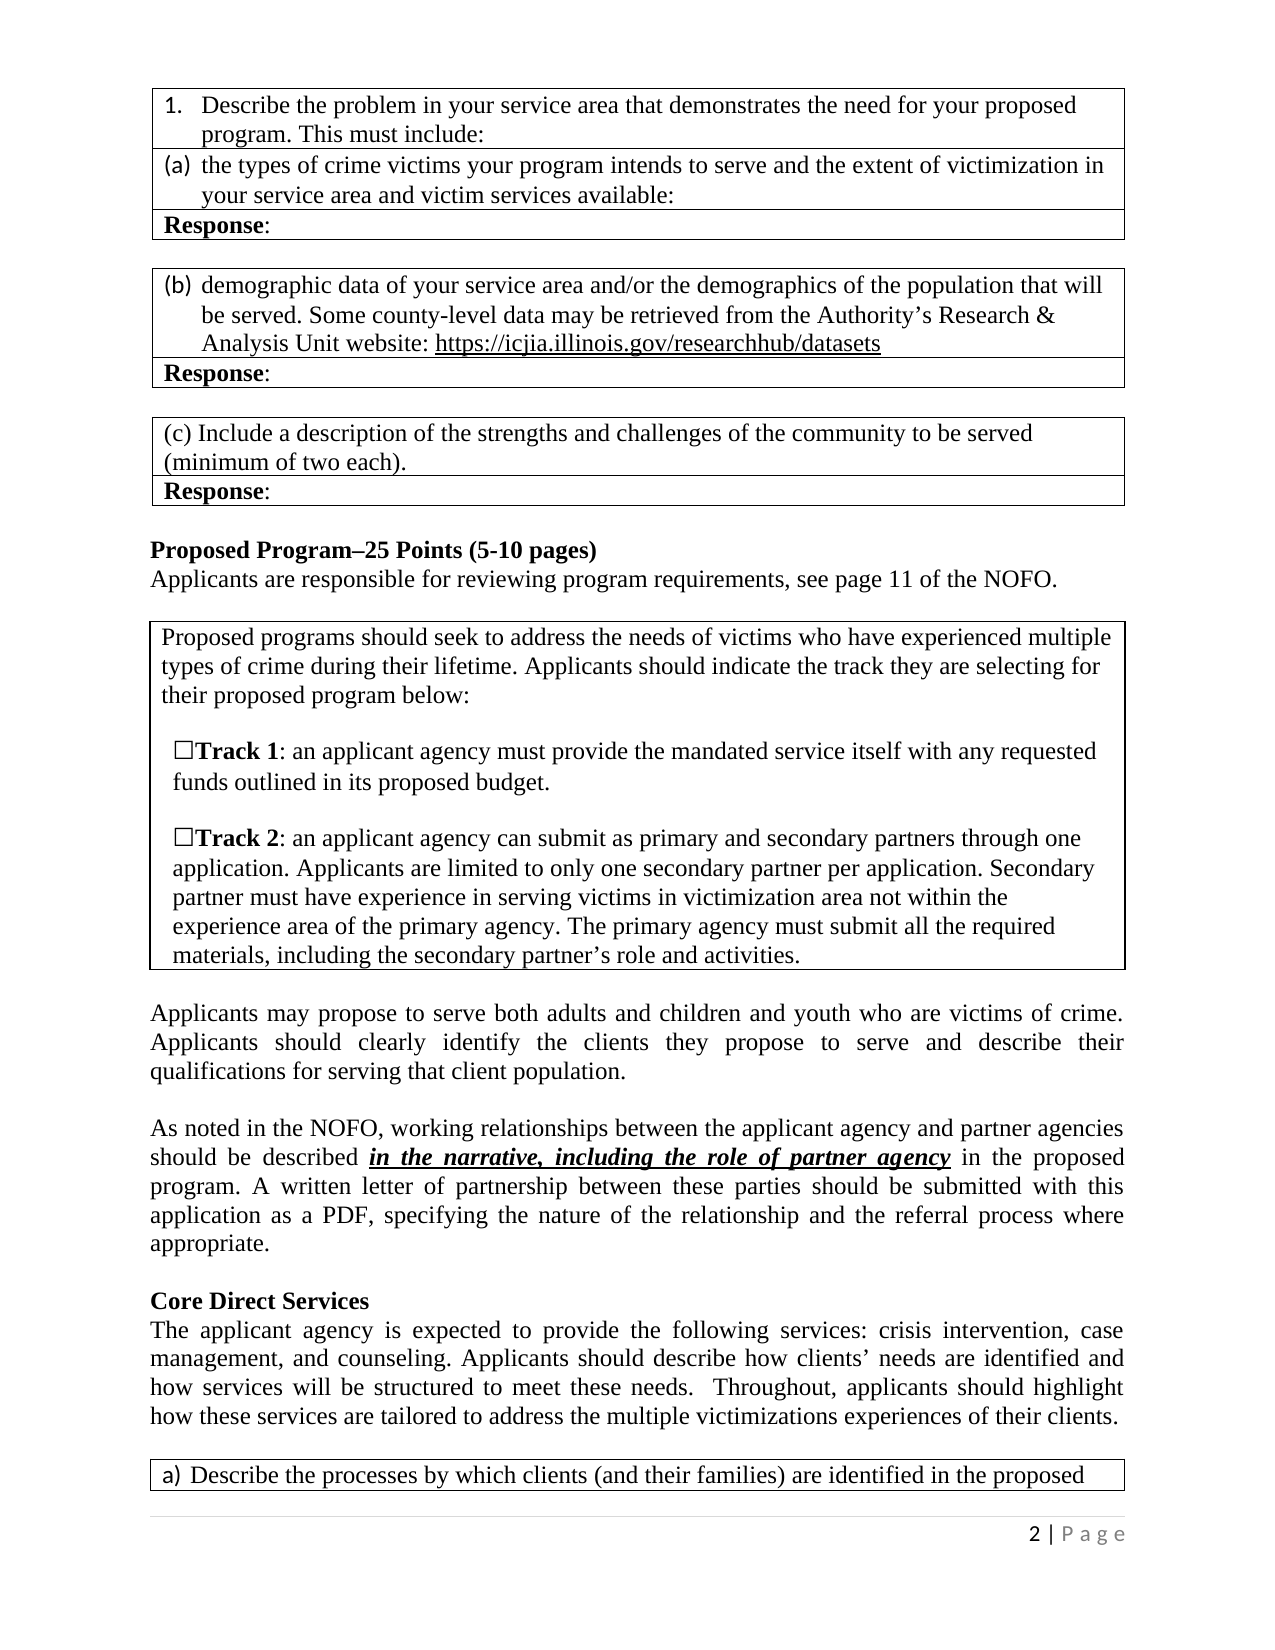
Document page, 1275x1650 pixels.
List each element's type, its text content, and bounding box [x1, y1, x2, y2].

table_header Proposed programs should seek to address the needs of victims who have experienced multiple types of crime during their lifetime. Applicants should indicate the track they are selecting for their proposed program below: [151, 622, 1124, 969]
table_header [151, 1460, 1124, 1490]
text Applicants are responsible for reviewing program requirements, see page 11 of the NOFO. [150, 564, 1125, 592]
table_cell the types of crime victims your program intends to serve and the extent of victimization in your service area and victim services available: [153, 149, 1124, 209]
text Applicants may propose to serve both adults and children and youth who are victims of crime. Applicants should clearly identify the clients they propose to serve and describe their qualifications for serving that client population. [150, 998, 1125, 1085]
text As noted in the NOFO, working relationships between the applicant agency and partner agencies should be described in the narrative, including the role of partner agency in the proposed program. A written letter of partnership between these parties should be submitted with this application as a PDF, specifying the nature of the relationship and the referral process where appropriate. [150, 1113, 1125, 1257]
table_header Describe the problem in your service area that demonstrates the need for your proposed program. This must include: [153, 89, 1124, 148]
table_cell Response: [153, 476, 1124, 505]
table_cell Response: [153, 358, 1124, 387]
table_header (c) Include a description of the strengths and challenges of the community to be served (minimum of two each). [153, 418, 1124, 475]
subtitle Core Direct Services [150, 1286, 1125, 1315]
table_cell Response: [153, 210, 1124, 238]
table_header demographic data of your service area and/or the demographics of the population that will be served. Some county-level data may be retrieved from the Authority’s Research & Analysis Unit website: https://icjia.illinois.gov/researchhub/datasets [153, 269, 1124, 357]
text Proposed Program–25 Points (5-10 pages) [150, 535, 1125, 564]
text The applicant agency is expected to provide the following services: crisis intervention, case management, and counseling. Applicants should describe how clients’ needs are identified and how services will be structured to meet these needs. Throughout, applicants should highlight how these services are tailored to address the multiple victimizations experiences of their clients. [150, 1315, 1125, 1430]
